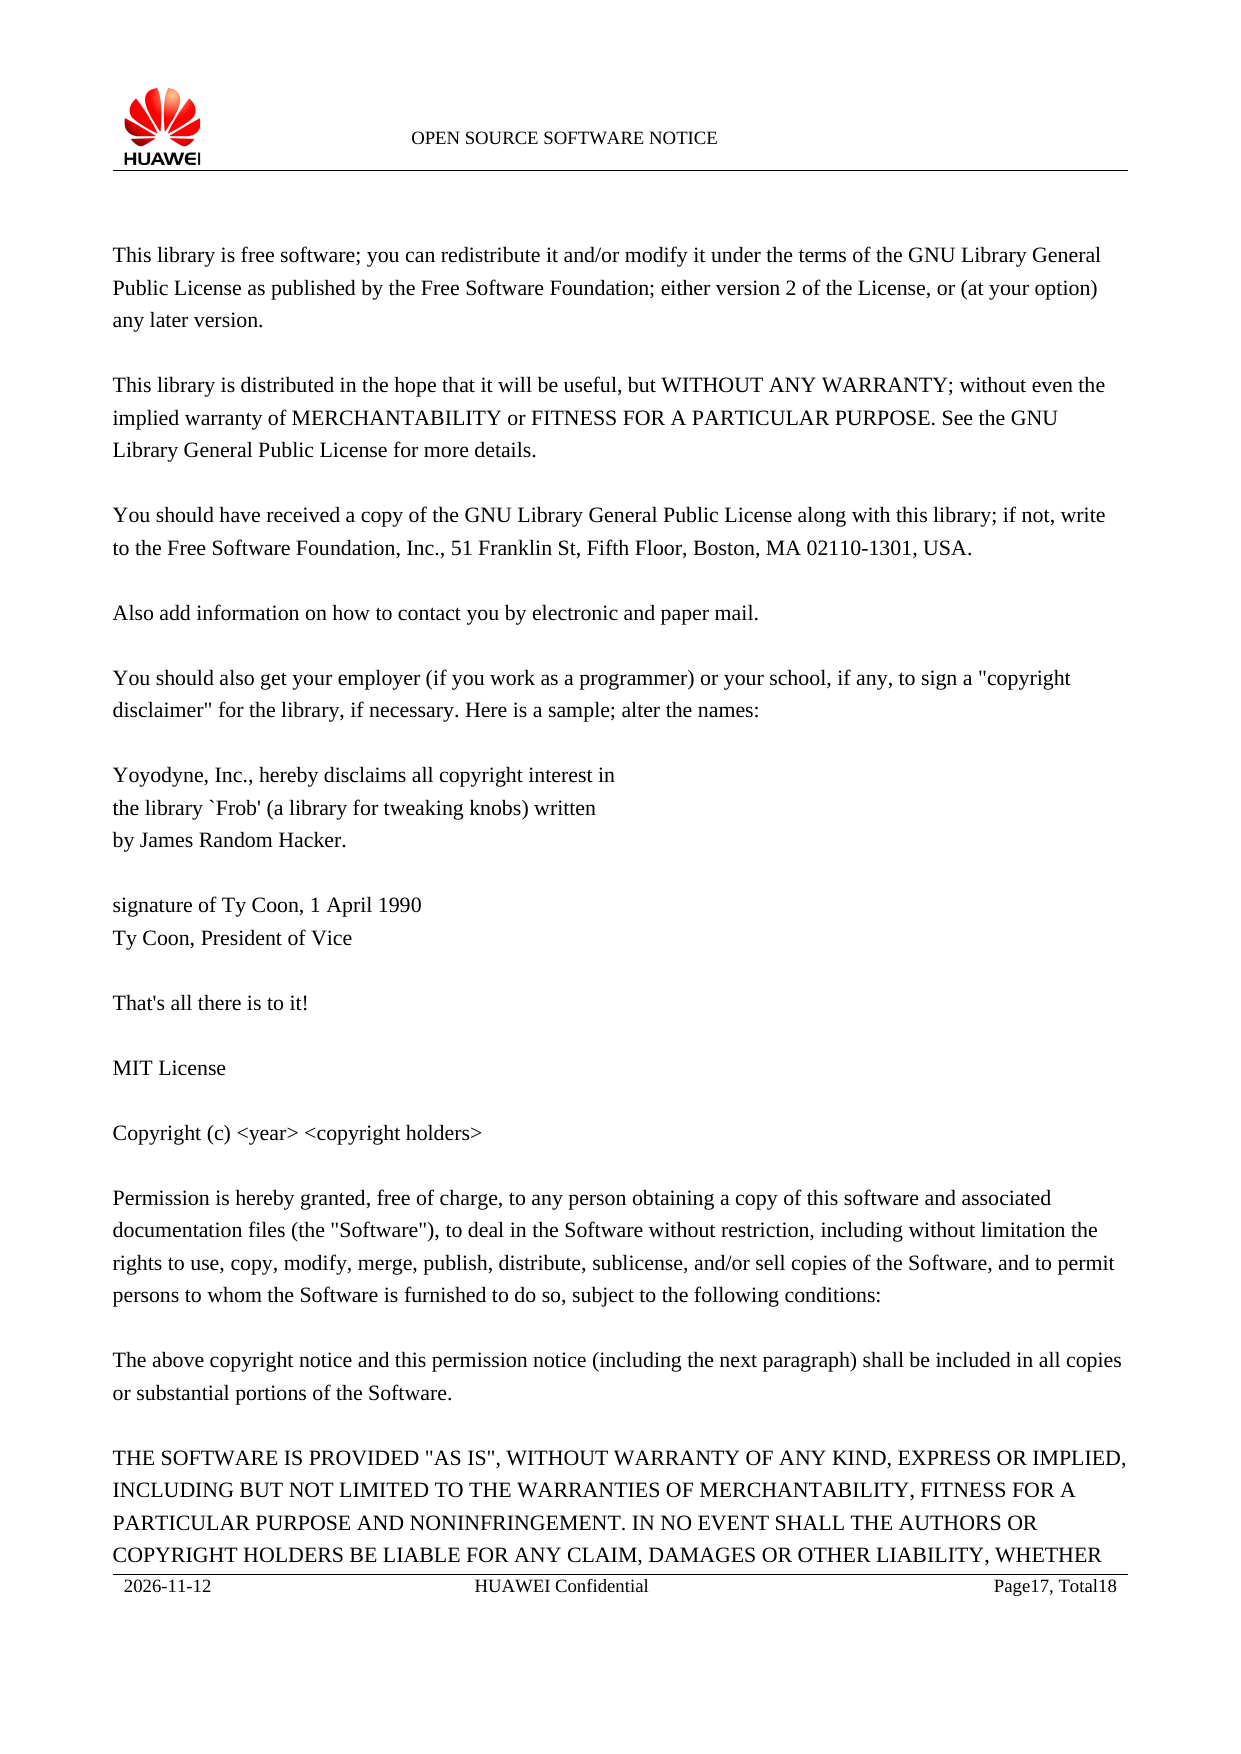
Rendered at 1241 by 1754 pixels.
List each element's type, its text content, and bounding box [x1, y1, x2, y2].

picture [124, 88, 201, 165]
